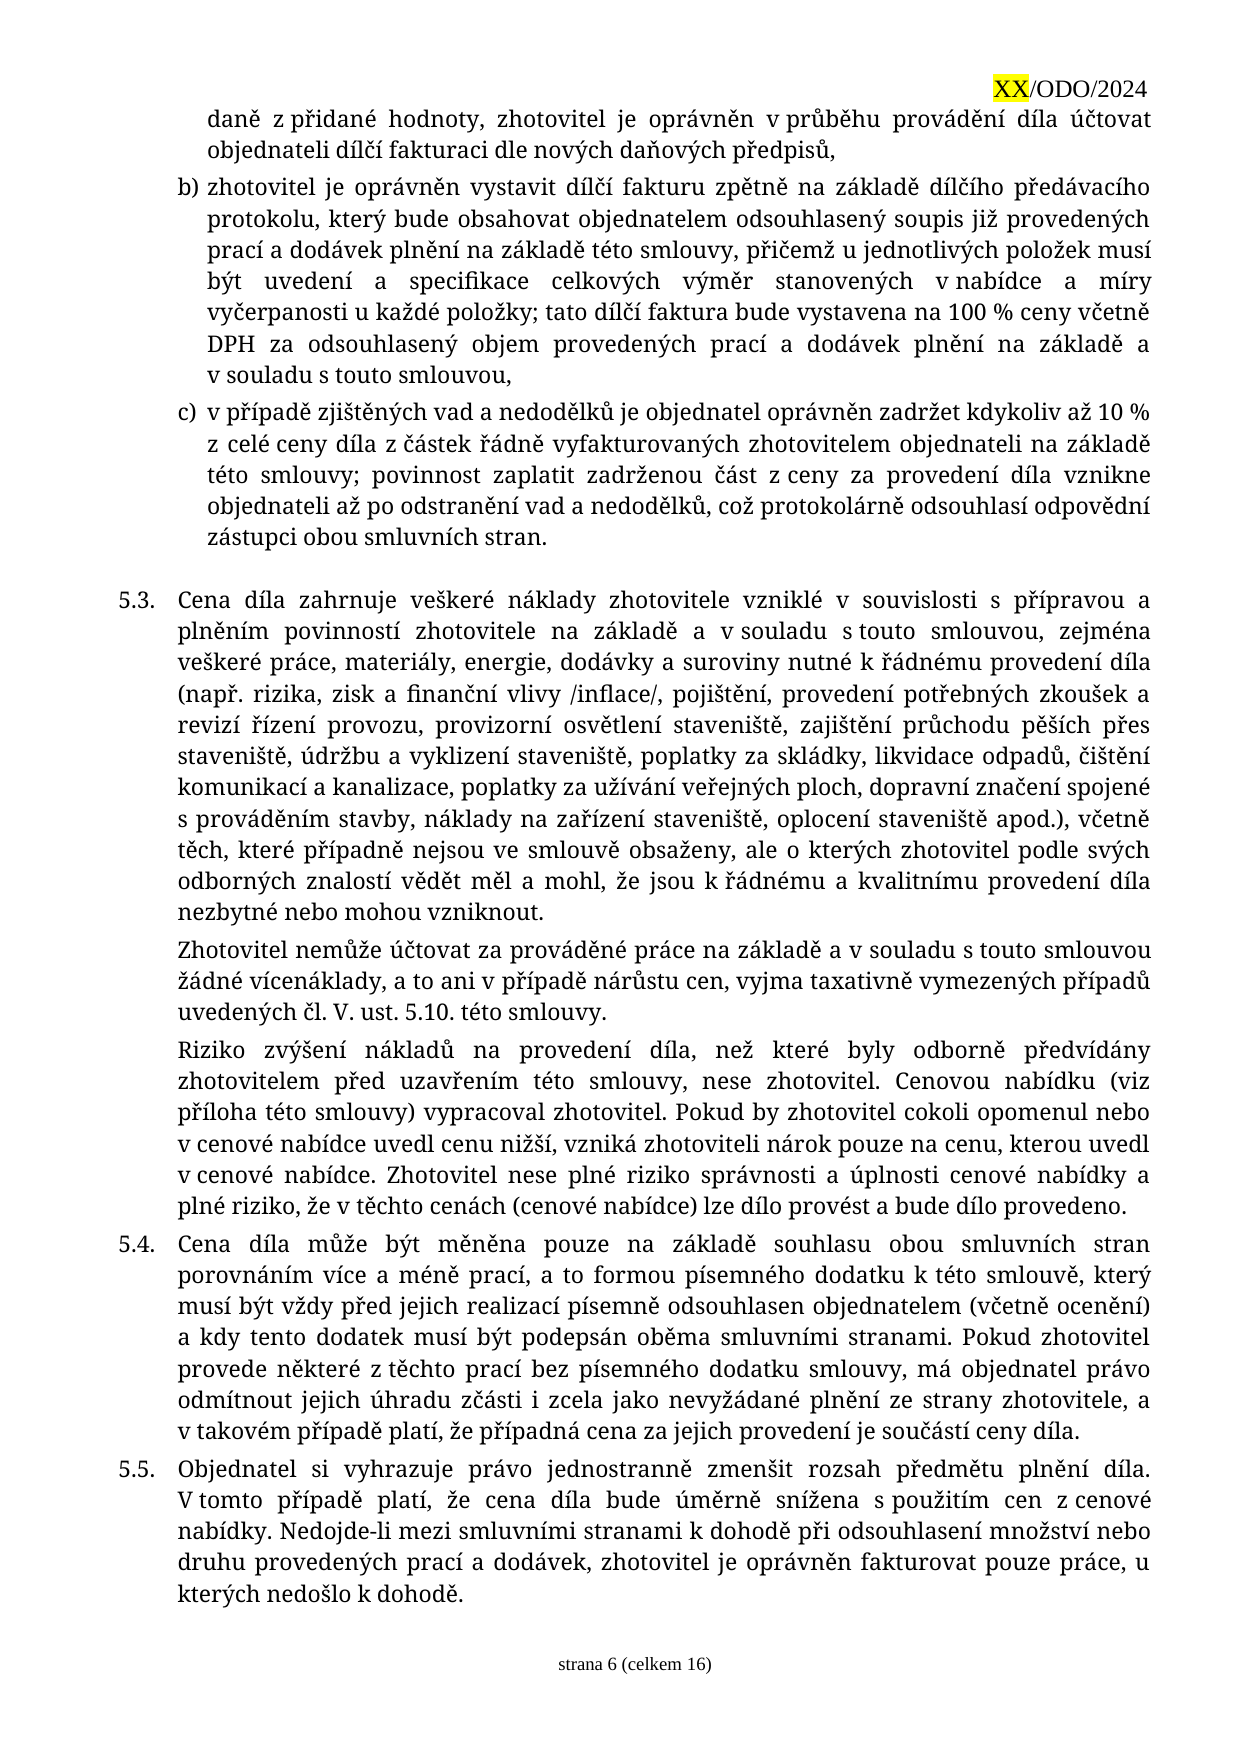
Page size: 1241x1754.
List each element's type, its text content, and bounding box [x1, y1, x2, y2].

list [177, 102, 1152, 165]
list Objednatel si vyhrazuje právo jednostranně zmenšit rozsah předmětu plnění díla. V tomto případě platí, že cena díla bude úměrně snížena s použitím cen z cenové nabídky. Nedojde-li mezi smluvními stranami k dohodě při odsouhlasení množství nebo druhu provedených prací a dodávek, zhotovitel je oprávněn fakturovat pouze práce, u kterých nedošlo k dohodě. [118, 1452, 1152, 1609]
list Cena díla může být měněna pouze na základě souhlasu obou smluvních stran porovnáním více a méně prací, a to formou písemného dodatku k této smlouvě, který musí být vždy před jejich realizací písemně odsouhlasen objednatelem (včetně ocenění) a kdy tento dodatek musí být podepsán oběma smluvními stranami. Pokud zhotovitel provede některé z těchto prací bez písemného dodatku smlouvy, má objednatel právo odmítnout jejich úhradu zčásti i zcela jako nevyžádané plnění ze strany zhotovitele, a v takovém případě platí, že případná cena za jejich provedení je součástí ceny díla. [118, 1227, 1152, 1446]
list zhotovitel je oprávněn vystavit dílčí fakturu zpětně na základě dílčího předávacího protokolu, který bude obsahovat objednatelem odsouhlasený soupis již provedených prací a dodávek plnění na základě této smlouvy, přičemž u jednotlivých položek musí být uvedení a specifikace celkových výměr stanovených v nabídce a míry vyčerpanosti u každé položky; tato dílčí faktura bude vystavena na 100 % ceny včetně DPH za odsouhlasený objem provedených prací a dodávek plnění na základě a v souladu s touto smlouvou, [177, 171, 1152, 390]
text Riziko zvýšení nákladů na provedení díla, než které byly odborně předvídány zhotovitelem před uzavřením této smlouvy, nese zhotovitel. Cenovou nabídku (viz příloha této smlouvy) vypracoval zhotovitel. Pokud by zhotovitel cokoli opomenul nebo v cenové nabídce uvedl cenu nižší, vzniká zhotoviteli nárok pouze na cenu, kterou uvedl v cenové nabídce. Zhotovitel nese plné riziko správnosti a úplnosti cenové nabídky a plné riziko, že v těchto cenách (cenové nabídce) lze dílo provést a bude dílo provedeno. [177, 1034, 1152, 1221]
list Cena díla zahrnuje veškeré náklady zhotovitele vzniklé v souvislosti s přípravou a plněním povinností zhotovitele na základě a v souladu s touto smlouvou, zejména veškeré práce, materiály, energie, dodávky a suroviny nutné k řádnému provedení díla (např. rizika, zisk a finanční vlivy /inflace/, pojištění, provedení potřebných zkoušek a revizí řízení provozu, provizorní osvětlení staveniště, zajištění průchodu pěších přes staveniště, údržbu a vyklizení staveniště, poplatky za skládky, likvidace odpadů, čištění komunikací a kanalizace, poplatky za užívání veřejných ploch, dopravní značení spojené s prováděním stavby, náklady na zařízení staveniště, oplocení staveniště apod.), včetně těch, které případně nejsou ve smlouvě obsaženy, ale o kterých zhotovitel podle svých odborných znalostí vědět měl a mohl, že jsou k řádnému a kvalitnímu provedení díla nezbytné nebo mohou vzniknout. [118, 584, 1152, 927]
list v případě zjištěných vad a nedodělků je objednatel oprávněn zadržet kdykoliv až 10 % z celé ceny díla z částek řádně vyfakturovaných zhotovitelem objednateli na základě této smlouvy; povinnost zaplatit zadrženou část z ceny za provedení díla vznikne objednateli až po odstranění vad a nedodělků, což protokolárně odsouhlasí odpovědní zástupci obou smluvních stran. [177, 396, 1152, 552]
text Zhotovitel nemůže účtovat za prováděné práce na základě a v souladu s touto smlouvou žádné vícenáklady, a to ani v případě nárůstu cen, vyjma taxativně vymezených případů uvedených čl. V. ust. 5.10. této smlouvy. [177, 934, 1152, 1027]
